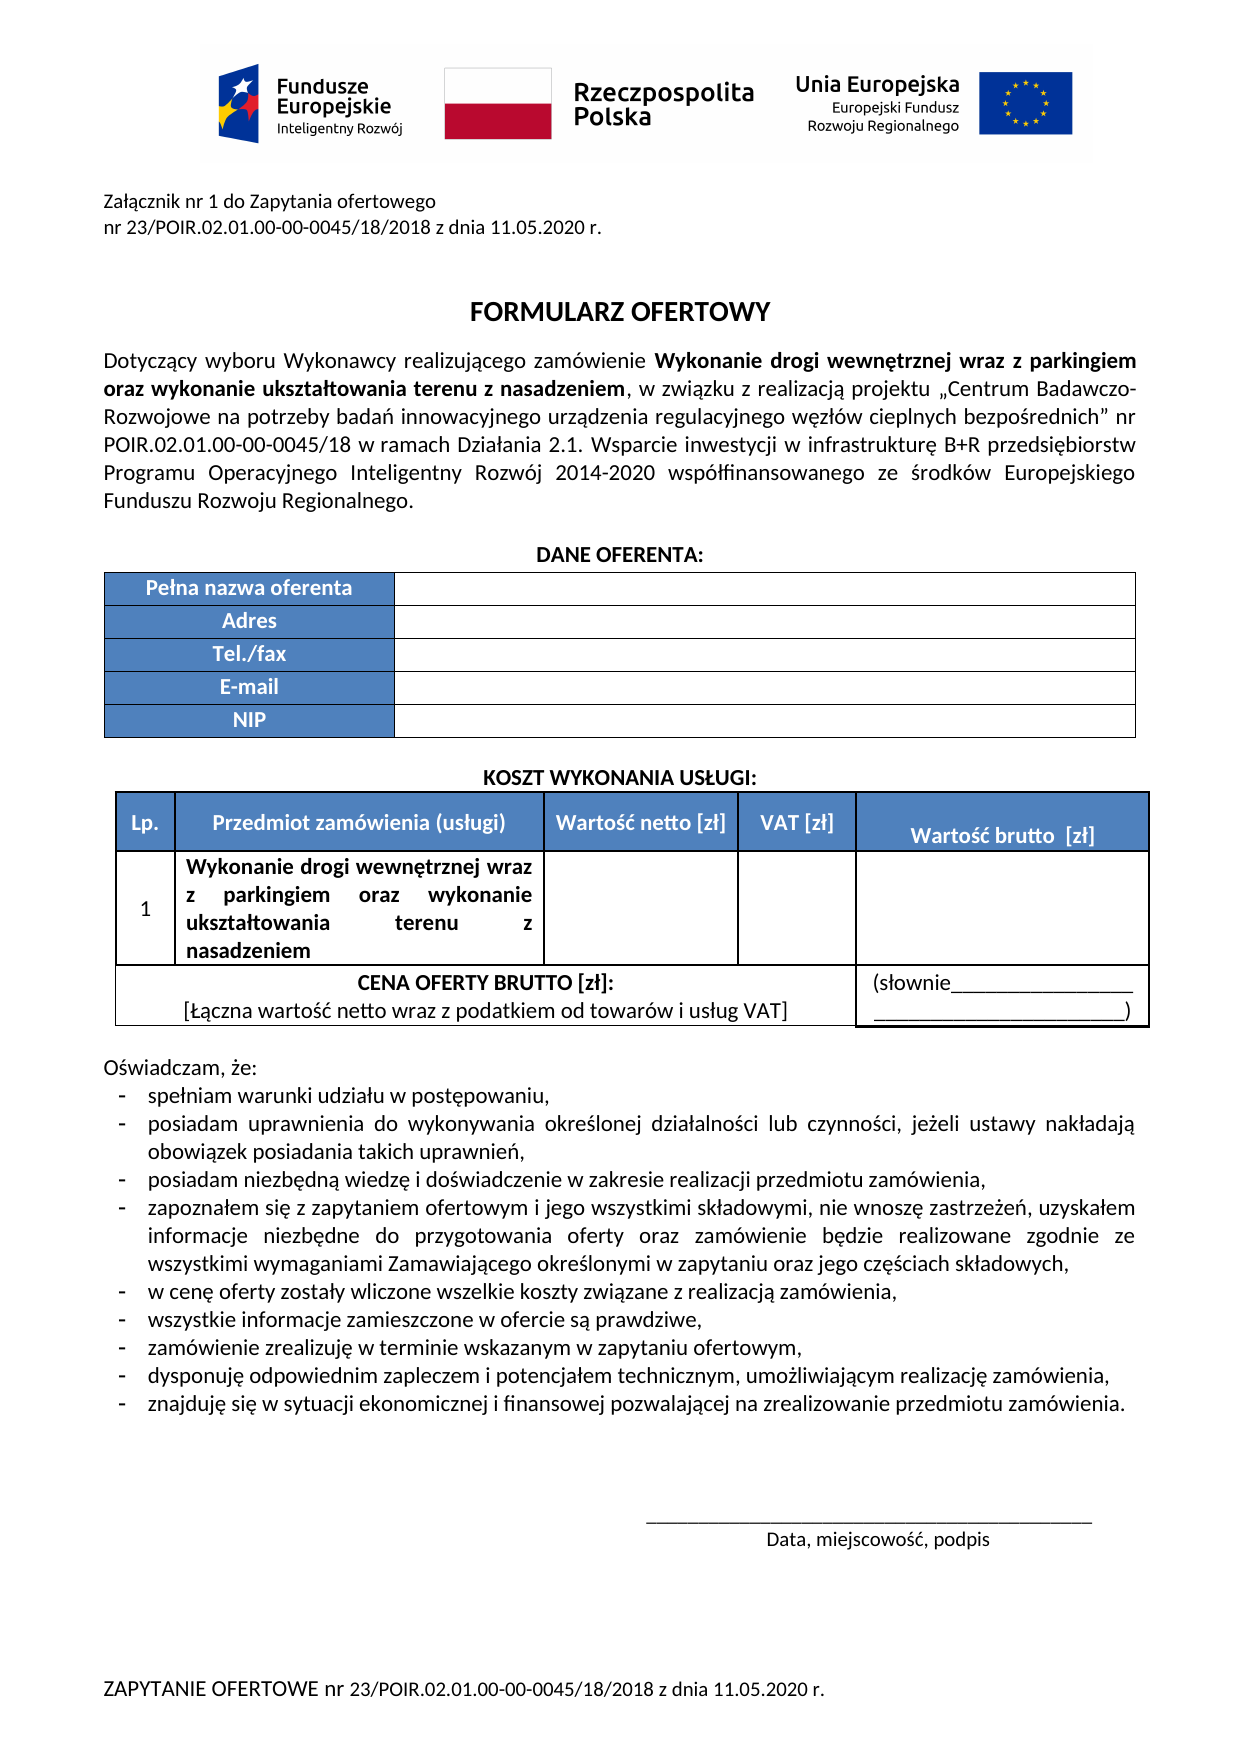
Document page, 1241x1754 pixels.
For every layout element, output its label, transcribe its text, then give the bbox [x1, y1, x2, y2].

table_cell (słownie______________________________________) [857, 966, 1148, 1025]
text ___________________________________________ [148, 1501, 1093, 1527]
list dysponuję odpowiednim zapleczem i potencjałem technicznym, umożliwiającym realizację zamówienia, [118, 1361, 1137, 1389]
table_header [395, 573, 1135, 605]
table_header VAT [zł] [739, 793, 855, 850]
table_cell E-mail [105, 672, 394, 704]
table_header Pełna nazwa oferenta [105, 573, 394, 605]
table_cell [395, 705, 1135, 737]
table_cell Wykonanie drogi wewnętrznej wraz z parkingiem oraz wykonanie ukształtowania terenu z nasadzeniem [176, 852, 543, 964]
table_header Przedmiot zamówienia (usługi) [176, 793, 543, 850]
text KOSZT WYKONANIA USŁUGI: [148, 763, 1093, 791]
table_cell Tel./fax [105, 639, 394, 671]
list zamówienie zrealizuję w terminie wskazanym w zapytaniu ofertowym, [118, 1333, 1137, 1361]
text nr 23/POIR.02.01.00-00-0045/18/2018 z dnia 11.05.2020 r. [103, 214, 1093, 239]
table_cell [739, 852, 855, 964]
list w cenę oferty zostały wliczone wszelkie koszty związane z realizacją zamówienia, [118, 1277, 1137, 1305]
text DANE OFERENTA: [148, 540, 1093, 568]
text FORMULARZ OFERTOWY [148, 293, 1093, 329]
list posiadam niezbędną wiedzę i doświadczenie w zakresie realizacji przedmiotu zamówienia, [118, 1165, 1137, 1193]
text Oświadczam, że: [103, 1053, 1137, 1081]
table_header Wartość netto [zł] [545, 793, 737, 850]
table_cell CENA OFERTY BRUTTO [zł]: [Łączna wartość netto wraz z podatkiem od towarów i usług VAT] [116, 966, 855, 1025]
picture [199, 44, 1093, 163]
table_cell NIP [105, 705, 394, 737]
table_header Wartość brutto [zł] [857, 793, 1148, 850]
table_cell [395, 672, 1135, 704]
table_cell 1 [117, 852, 174, 964]
text Dotyczący wyboru Wykonawcy realizującego zamówienie Wykonanie drogi wewnętrznej wraz z parkingiem oraz wykonanie ukształtowania terenu z nasadzeniem, w związku z realizacją projektu „Centrum Badawczo-Rozwojowe na potrzeby badań innowacyjnego urządzenia regulacyjnego węzłów cieplnych bezpośrednich” nr POIR.02.01.00-00-0045/18 w ramach Działania 2.1. Wsparcie inwestycji w infrastrukturę B+R przedsiębiorstw Programu Operacyjnego Inteligentny Rozwój 2014-2020 współfinansowanego ze środków Europejskiego Funduszu Rozwoju Regionalnego. [103, 346, 1137, 514]
table_cell Adres [105, 606, 394, 638]
list spełniam warunki udziału w postępowaniu, [118, 1081, 1137, 1109]
table_cell [545, 852, 737, 964]
table_cell [395, 639, 1135, 671]
table_cell [395, 606, 1135, 638]
list zapoznałem się z zapytaniem ofertowym i jego wszystkimi składowymi, nie wnoszę zastrzeżeń, uzyskałem informacje niezbędne do przygotowania oferty oraz zamówienie będzie realizowane zgodnie ze wszystkimi wymaganiami Zamawiającego określonymi w zapytaniu oraz jego częściach składowych, [118, 1193, 1137, 1277]
table_header Lp. [117, 793, 174, 850]
table_cell [857, 852, 1148, 964]
list posiadam uprawnienia do wykonywania określonej działalności lub czynności, jeżeli ustawy nakładają obowiązek posiadania takich uprawnień, [118, 1109, 1137, 1165]
text Załącznik nr 1 do Zapytania ofertowego [103, 189, 1093, 214]
list znajduję się w sytuacji ekonomicznej i finansowej pozwalającej na zrealizowanie przedmiotu zamówienia. [118, 1389, 1137, 1417]
text Data, miejscowość, podpis [590, 1527, 1093, 1552]
list wszystkie informacje zamieszczone w ofercie są prawdziwe, [118, 1305, 1137, 1333]
